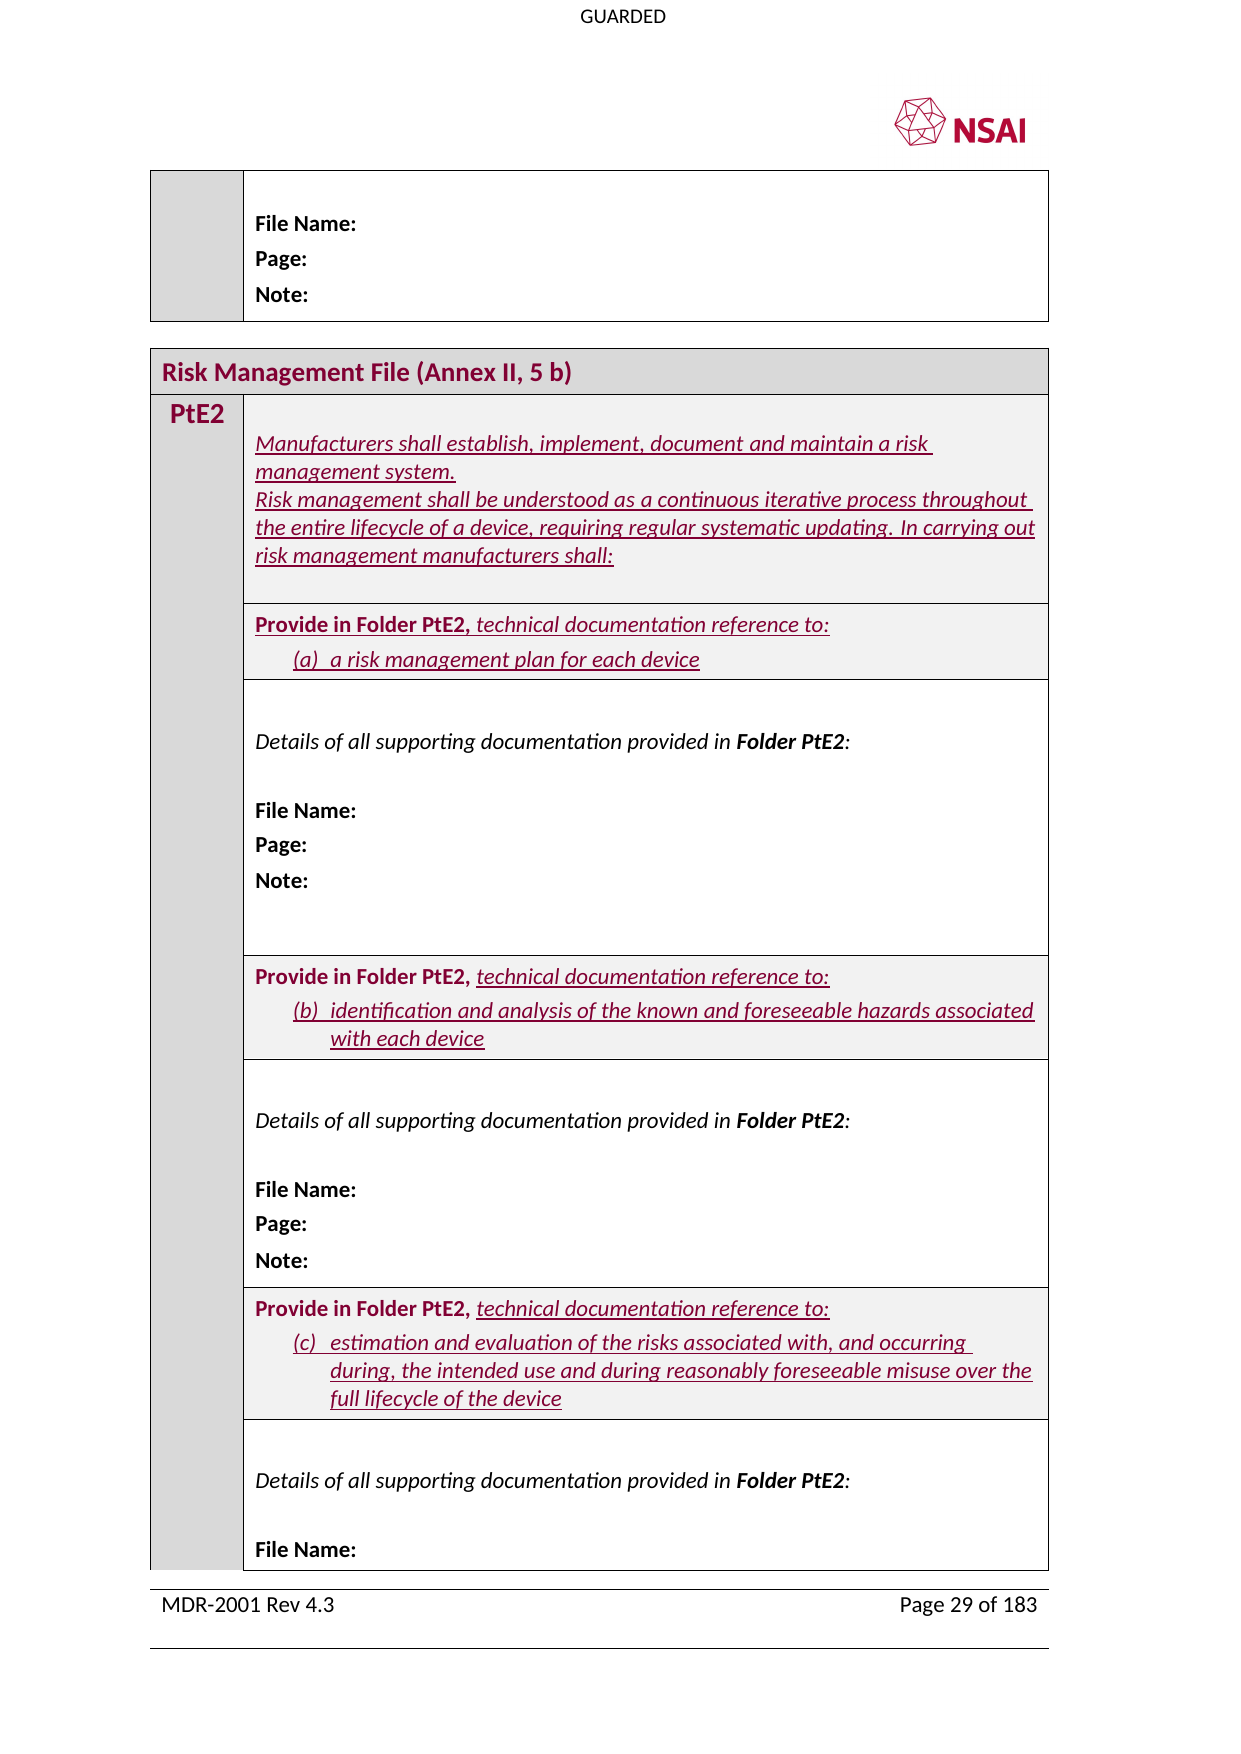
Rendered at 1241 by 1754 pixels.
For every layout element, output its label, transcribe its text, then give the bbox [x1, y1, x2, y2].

table_cell Details of all supporting documentation provided in Folder PtE2: File Name: Page: Note: [244, 1060, 1048, 1287]
table_cell Details of all supporting documentation provided in Folder PtE2: File Name: Page: Note: [244, 680, 1048, 955]
picture [870, 73, 1049, 170]
table_cell Provide in Folder PtE2, technical documentation reference to: identification and analysis of the known and foreseeable hazards associated with each device [244, 956, 1048, 1058]
table_cell Details of all supporting documentation provided in Folder PtE2: File Name: Page: Note: [244, 1420, 1048, 1570]
table_cell PtE2 [151, 395, 243, 1570]
table_cell Manufacturers shall establish, implement, document and maintain a risk management system. Risk management shall be understood as a continuous iterative process throughout the entire lifecycle of a device, requiring regular systematic updating. In carrying out risk management manufacturers shall: [244, 395, 1048, 603]
table_cell Details of all supporting documentation provided in Folder PtE1: File Name: Page: Note: [244, 171, 1048, 321]
table_header Risk Management File (Annex II, 5 b) [151, 349, 1048, 394]
table_cell Provide in Folder PtE2, technical documentation reference to: a risk management plan for each device [244, 604, 1048, 679]
table_cell Provide in Folder PtE2, technical documentation reference to: estimation and evaluation of the risks associated with, and occurring during, the intended use and during reasonably foreseeable misuse over the full lifecycle of the device [244, 1288, 1048, 1419]
